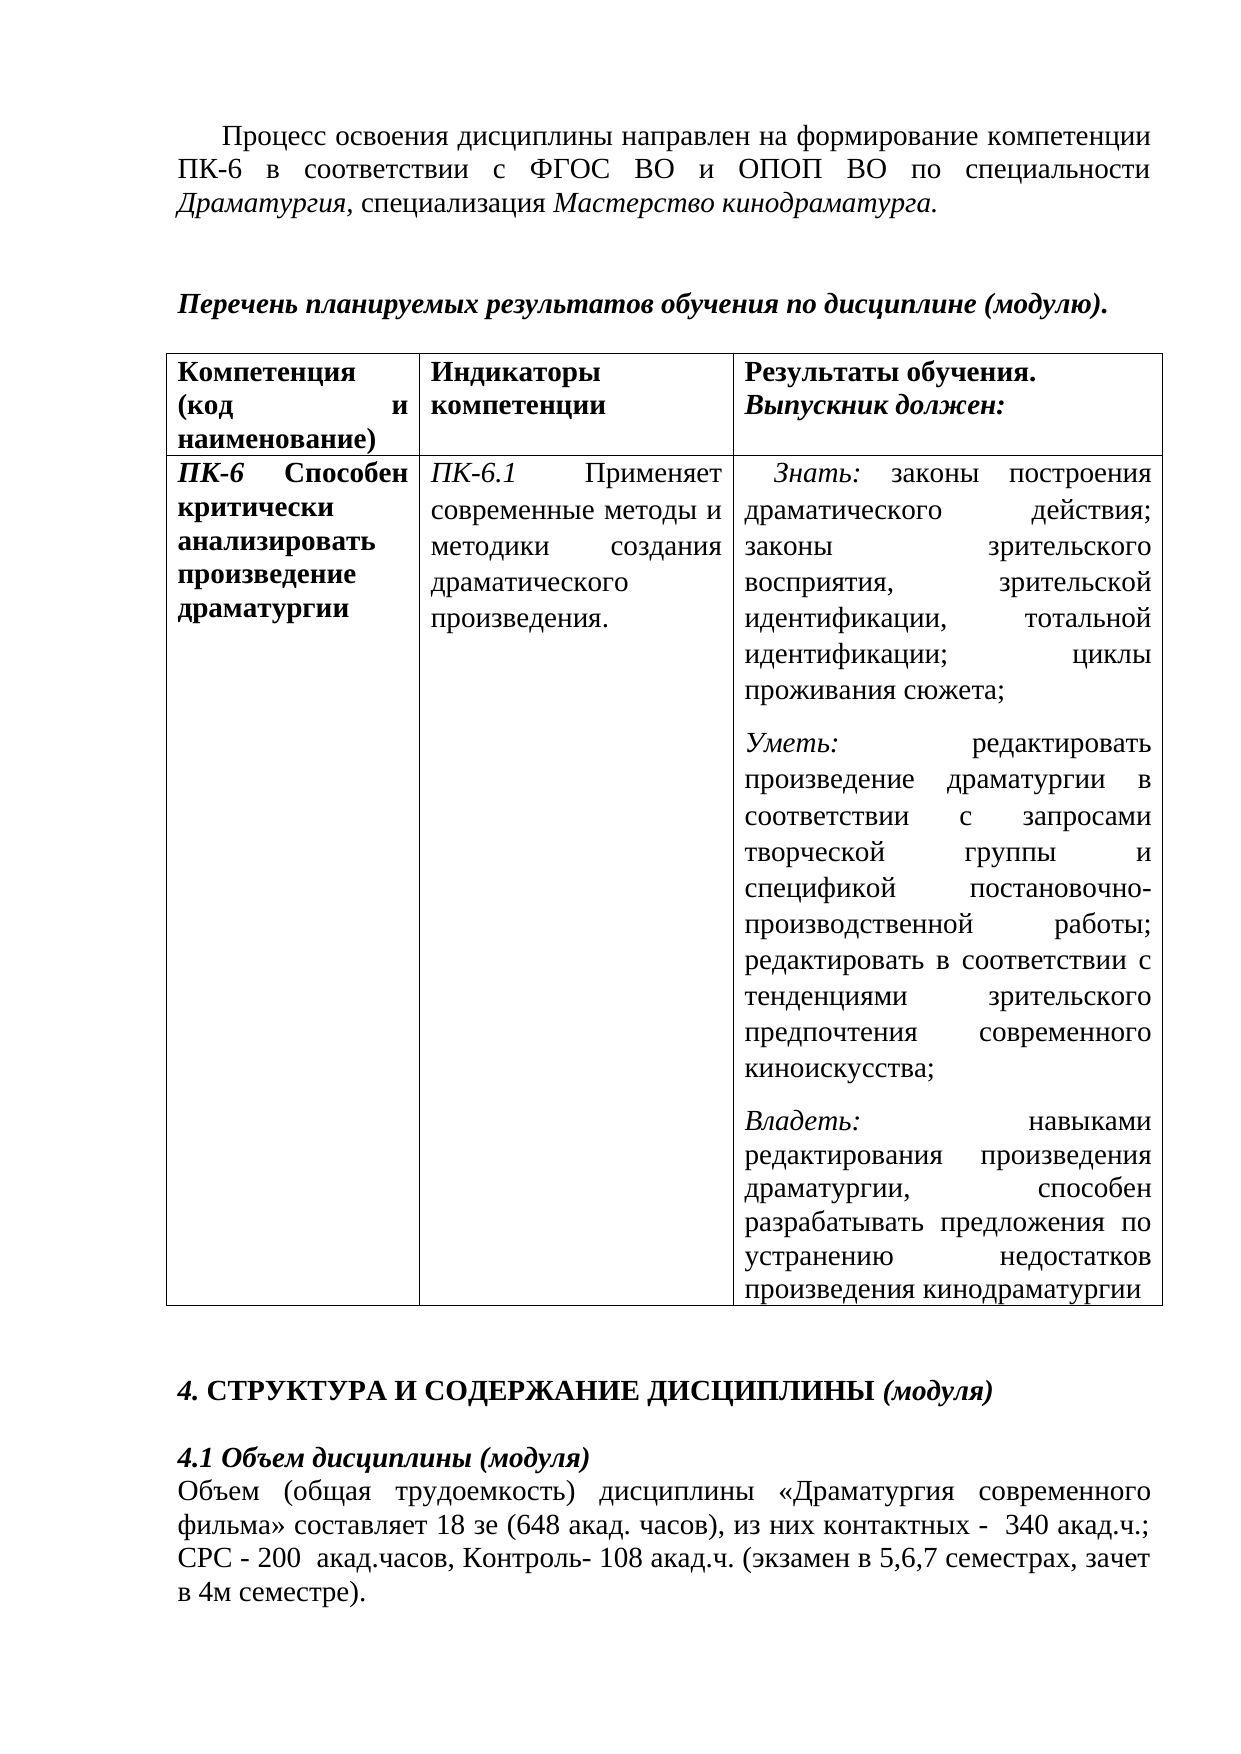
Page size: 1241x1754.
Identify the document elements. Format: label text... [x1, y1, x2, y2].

table_cell ПК-6.1 Применяет современные методы и методики создания драматического произведения. [420, 456, 733, 1305]
table_cell ПК-6 Способен критически анализировать произведение драматургии [167, 456, 419, 1305]
table_cell Знать: законы построения драматического действия; законы зрительского восприятия, зрительской идентификации, тотальной идентификации; циклы проживания сюжета; Уметь: редактировать произведение драматургии в соответствии с запросами творческой группы и спецификой постановочно-производственной работы; редактировать в соответствии с тенденциями зрительского предпочтения современного киноискусства; Владеть: навыками редактирования произведения драматургии, способен разрабатывать предложения по устранению недостатков произведения кинодраматургии [734, 456, 1162, 1305]
text Процесс освоения дисциплины направлен на формирование компетенции ПК-6 в соответствии с ФГОС ВО и ОПОП ВО по специальности Драматургия, специализация Мастерство кинодраматурга. [177, 118, 1152, 219]
table_header Результаты обучения. Выпускник должен: [734, 354, 1162, 454]
text Перечень планируемых результатов обучения по дисциплине (модулю). [177, 286, 1152, 319]
table_header Компетенция (код и наименование) [167, 354, 419, 454]
text Объем (общая трудоемкость) дисциплины «Драматургия современного фильма» составляет 18 зе (648 акад. часов), из них контактных - 340 акад.ч.; СРС - 200 акад.часов, Контроль- 108 акад.ч. (экзамен в 5,6,7 семестрах, зачет в 4м семестре). [177, 1473, 1152, 1608]
text 4. СТРУКТУРА И СОДЕРЖАНИЕ ДИСЦИПЛИНЫ (модуля) [177, 1373, 1152, 1406]
table_header Индикаторы компетенции [420, 354, 733, 454]
text 4.1 Объем дисциплины (модуля) [177, 1440, 1152, 1473]
